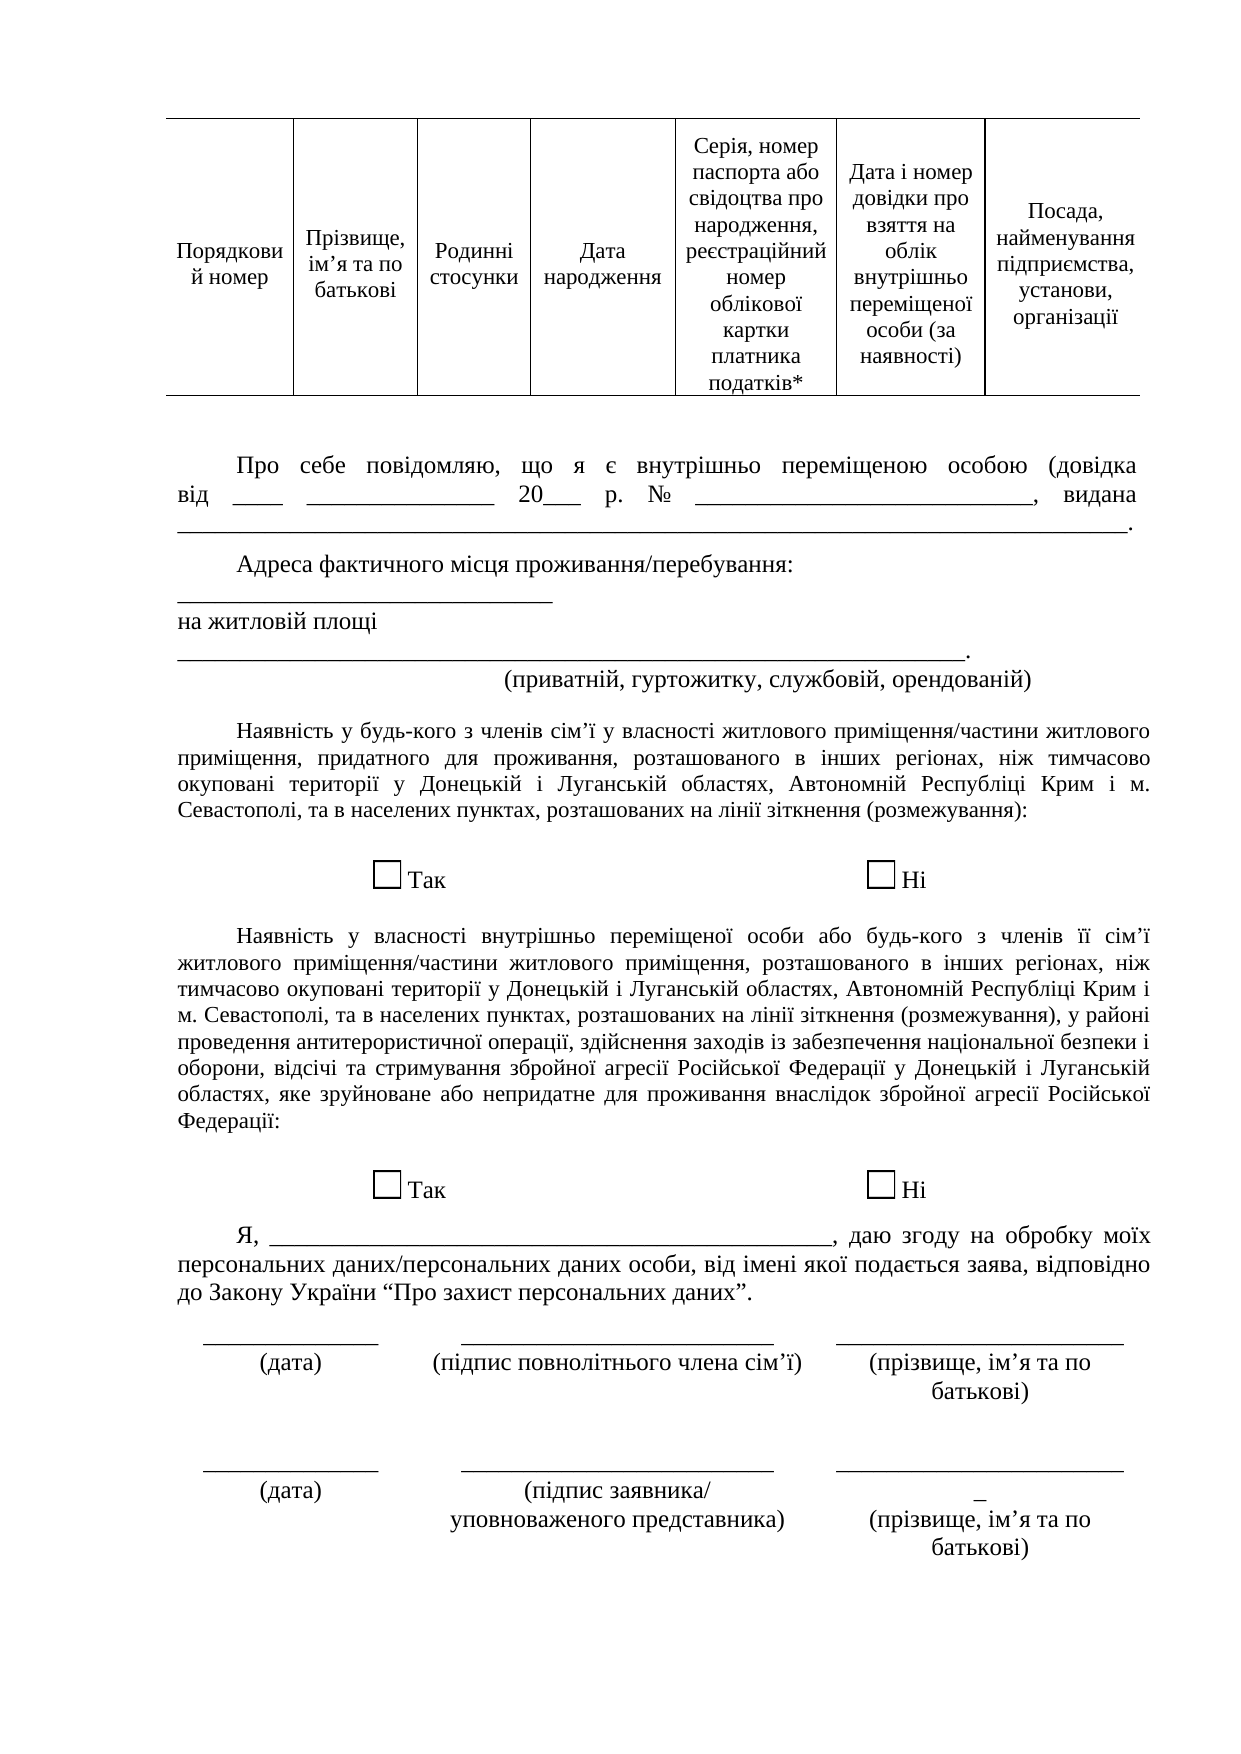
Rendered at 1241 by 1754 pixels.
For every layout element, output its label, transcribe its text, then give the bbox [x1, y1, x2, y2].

picture [373, 1170, 402, 1199]
table_header Ні [653, 848, 1140, 897]
picture [867, 860, 896, 889]
picture [373, 860, 402, 889]
table_header Ні [653, 1158, 1140, 1207]
text Я, _____________________________________________, даю згоду на обробку моїх персональних даних/персональних даних особи, від імені якої подається заява, відповідно до Закону України “Про захист персональних даних”. [177, 1220, 1152, 1306]
table_header Дата народження [531, 119, 675, 395]
table_header ________________________ (прізвище, ім’я та по батькові) [820, 1434, 1140, 1561]
table_header _________________________ (підпис заявника/ уповноваженого представника) [415, 1434, 819, 1561]
text Про себе повідомляю, що я є внутрішньо переміщеною особою (довідка від ____ _______________ 20___ р. № ___________________________, видана ____________________________________________________________________________. [177, 450, 1137, 536]
table_header ______________ (дата) [166, 1434, 415, 1561]
table_header _______________________ (прізвище, ім’я та по батькові) [820, 1306, 1140, 1405]
table_header Порядковий номер [166, 119, 293, 395]
text (приватній, гуртожитку, службовій, орендованій) [177, 664, 1152, 692]
text Наявність у будь-кого з членів сім’ї у власності житлового приміщення/частини житлового приміщення, придатного для проживання, розташованого в інших регіонах, ніж тимчасово окуповані території у Донецькій і Луганській областях, Автономній Республіці Крим і м. Севастополі, та в населених пунктах, розташованих на лінії зіткнення (розмежування): [177, 717, 1152, 823]
table_header _________________________ (підпис повнолітнього члена сім’ї) [415, 1306, 819, 1405]
table_header Прізвище, ім’я та по батькові [294, 119, 417, 395]
table_header Так [166, 848, 653, 897]
table_header Серія, номер паспорта або свідоцтва про народження, реєстраційний номер облікової картки платника податків* [676, 119, 836, 395]
table_header Родинні стосунки [418, 119, 530, 395]
text Адреса фактичного місця проживання/перебування: ______________________________ на житловій площі _______________________________________________________________. [177, 549, 1152, 664]
picture [867, 1170, 896, 1199]
table_header Посада, найменування підприємства, установи, організації [986, 119, 1140, 395]
table_header Дата і номер довідки про взяття на облік внутрішньо переміщеної особи (за наявності) [837, 119, 984, 395]
table_header ______________ (дата) [166, 1306, 415, 1405]
table_header Так [166, 1158, 653, 1207]
text Наявність у власності внутрішньо переміщеної особи або будь-кого з членів її сім’ї житлового приміщення/частини житлового приміщення, розташованого в інших регіонах, ніж тимчасово окуповані території у Донецькій і Луганській областях, Автономній Республіці Крим і м. Севастополі, та в населених пунктах, розташованих на лінії зіткнення (розмежування), у районі проведення антитерористичної операції, здійснення заходів із забезпечення національної безпеки і оборони, відсічі та стримування збройної агресії Російської Федерації у Донецькій і Луганській областях, яке зруйноване або непридатне для проживання внаслідок збройної агресії Російської Федерації: [177, 922, 1152, 1133]
